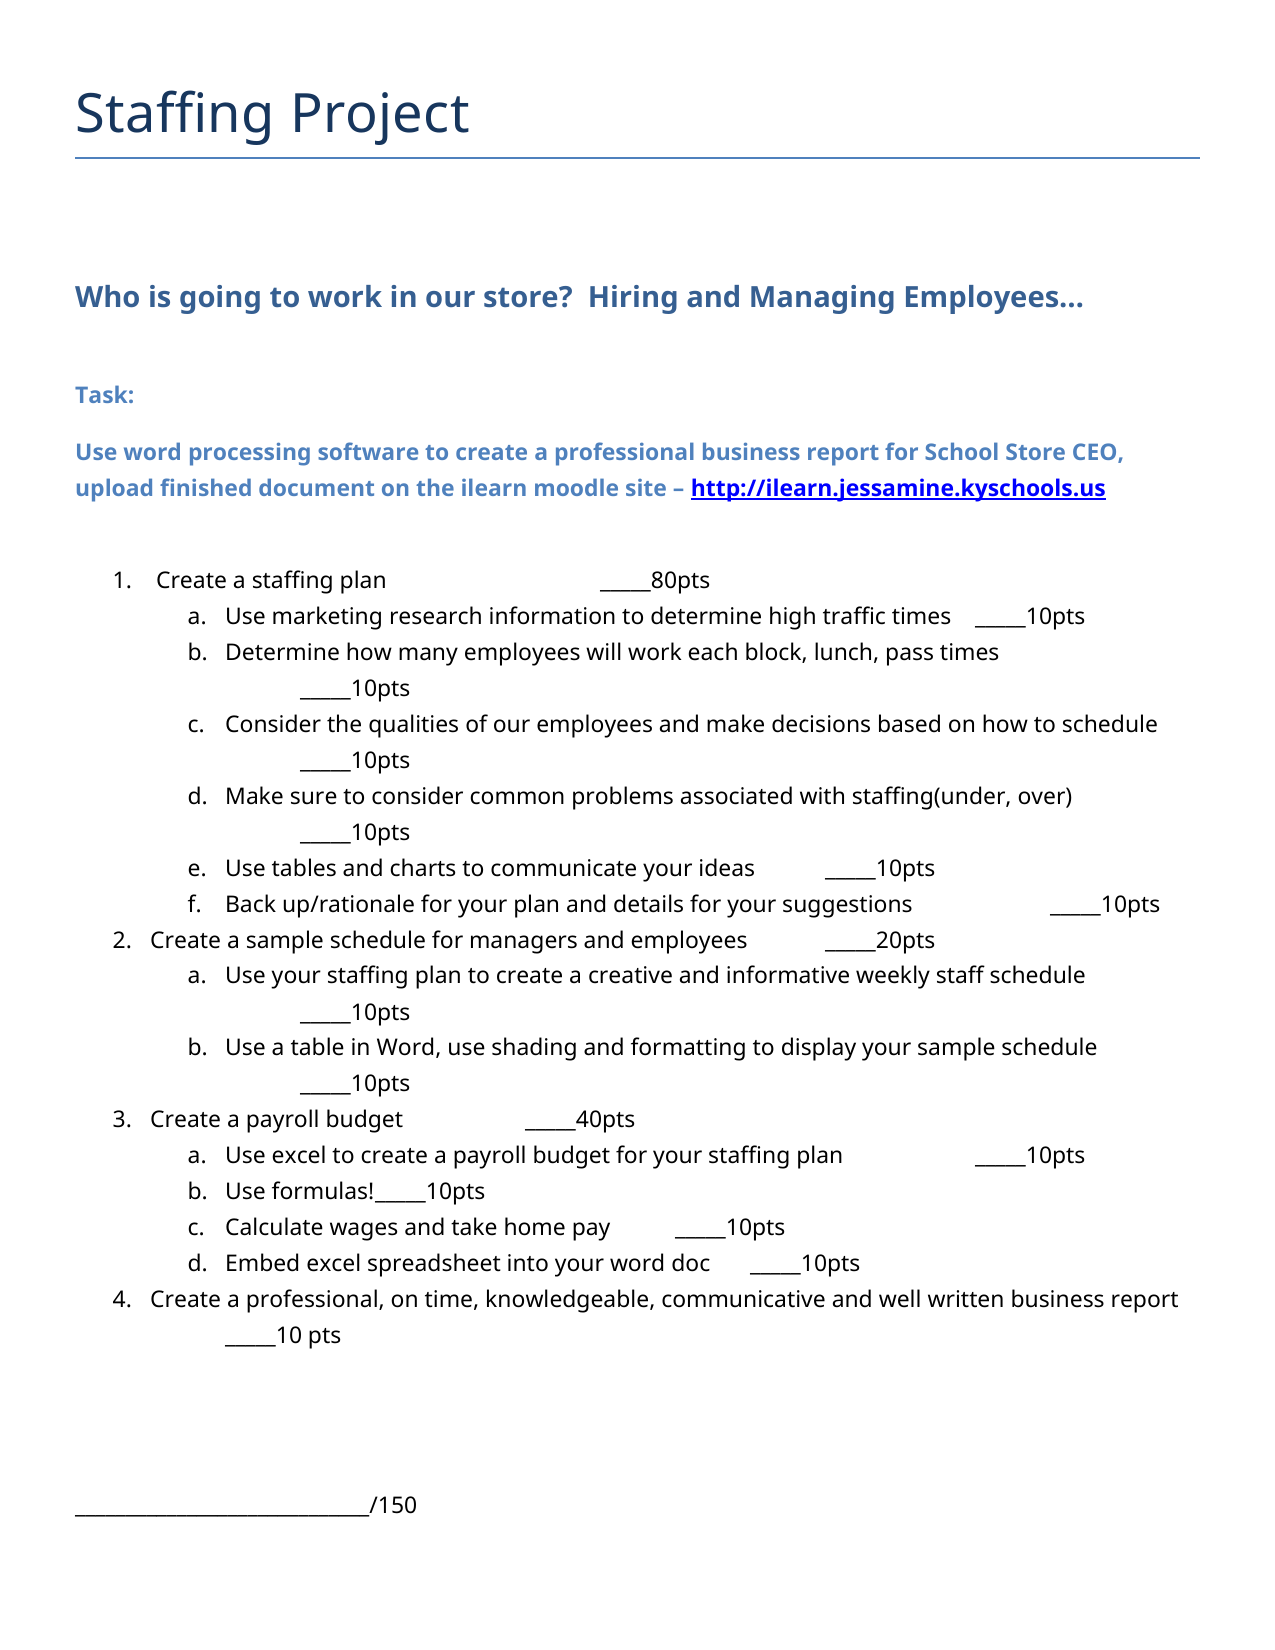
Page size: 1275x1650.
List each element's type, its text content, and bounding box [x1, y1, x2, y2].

list Consider the qualities of our employees and make decisions based on how to schedule _____10pts [187, 708, 1200, 775]
list Create a staffing plan _____80pts [112, 564, 1200, 595]
list Create a sample schedule for managers and employees _____20pts [112, 923, 1200, 955]
list Back up/rationale for your plan and details for your suggestions _____10pts [187, 888, 1200, 919]
list Use tables and charts to communicate your ideas _____10pts [187, 852, 1200, 883]
list Embed excel spreadsheet into your word doc _____10pts [187, 1247, 1200, 1278]
list Use formulas! _____10pts [187, 1175, 1200, 1206]
list Use excel to create a payroll budget for your staffing plan _____10pts [187, 1139, 1200, 1170]
list Make sure to consider common problems associated with staffing(under, over) _____10pts [187, 780, 1200, 847]
list Calculate wages and take home pay _____10pts [187, 1211, 1200, 1242]
text _____________________________/150 [75, 1489, 1200, 1520]
list Use your staffing plan to create a creative and informative weekly staff schedule _____10pts [187, 959, 1200, 1027]
subtitle Who is going to work in our store? Hiring and Managing Employees… [75, 276, 1200, 316]
list Use marketing research information to determine high traffic times _____10pts [187, 600, 1200, 631]
list Use a table in Word, use shading and formatting to display your sample schedule _____10pts [187, 1031, 1200, 1098]
subtitle Task: [75, 379, 1200, 410]
list Determine how many employees will work each block, lunch, pass times _____10pts [187, 636, 1200, 703]
list Create a payroll budget _____40pts [112, 1103, 1200, 1134]
title Staffing Project [75, 75, 1200, 157]
subtitle Use word processing software to create a professional business report for School Store CEO, upload finished document on the ilearn moodle site – http://ilearn.jessamine.kyschools.us [75, 436, 1200, 503]
list Create a professional, on time, knowledgeable, communicative and well written business report _____10 pts [112, 1283, 1200, 1350]
